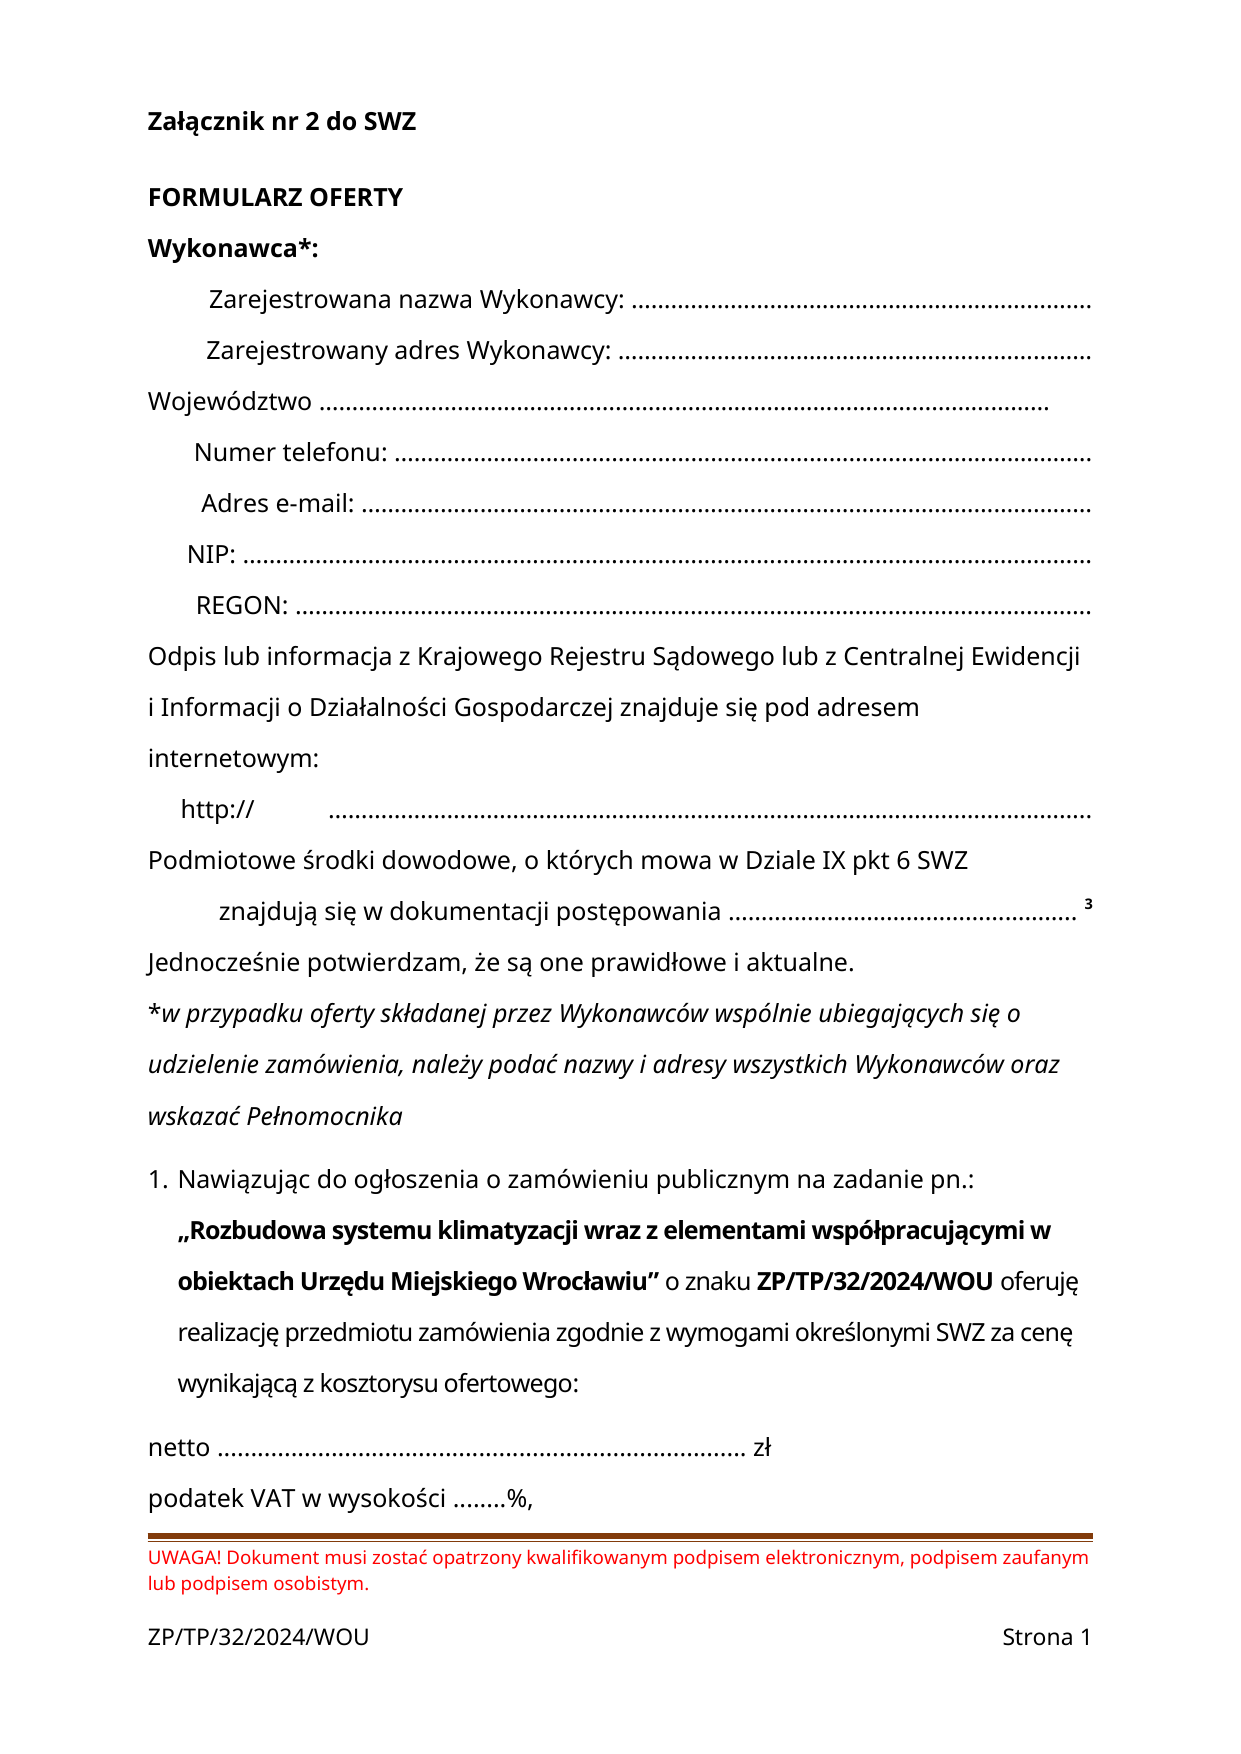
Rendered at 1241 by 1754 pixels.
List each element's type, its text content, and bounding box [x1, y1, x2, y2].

text Województwo ………………………………………………………………………………………………… [148, 384, 1093, 418]
text netto ............................................................................... zł [148, 1429, 1087, 1463]
text Numer telefonu: ……………………………………………………………………………………………. [148, 435, 1093, 469]
text REGON: …………………………………………………………………………………………………………. [148, 588, 1093, 622]
text znajdują się w dokumentacji postępowania …………………………………………….. 3 [148, 894, 1093, 928]
text Załącznik nr 2 do SWZ [148, 103, 1093, 137]
text *w przypadku oferty składanej przez Wykonawców wspólnie ubiegających się o udzielenie zamówienia, należy podać nazwy i adresy wszystkich Wykonawców oraz wskazać Pełnomocnika [148, 996, 1093, 1132]
text http:// …………………………………………………………………………………………………….. [148, 792, 1093, 826]
text Wykonawca*: [148, 231, 1093, 264]
text Zarejestrowany adres Wykonawcy: ……………………………………………………………… [148, 333, 1093, 367]
list Nawiązując do ogłoszenia o zamówieniu publicznym na zadanie pn.: „Rozbudowa systemu klimatyzacji wraz z elementami współpracującymi w obiektach Urzędu Miejskiego Wrocławiu” o znaku ZP/TP/32/2024/WOU oferuję realizację przedmiotu zamówienia zgodnie z wymogami określonymi SWZ za cenę wynikającą z kosztorysu ofertowego: [148, 1162, 1093, 1400]
text NIP: ………………………………………………………………………………………………………………… [148, 537, 1093, 571]
text Adres e-mail: ………………………………………………………………………………………………… [148, 486, 1093, 520]
text Jednocześnie potwierdzam, że są one prawidłowe i aktualne. [148, 945, 1093, 979]
text Podmiotowe środki dowodowe, o których mowa w Dziale IX pkt 6 SWZ [148, 843, 1093, 877]
text Zarejestrowana nazwa Wykonawcy: ……………………………………………………………. [148, 282, 1093, 316]
text podatek VAT w wysokości ........%, [148, 1481, 1093, 1514]
text Odpis lub informacja z Krajowego Rejestru Sądowego lub z Centralnej Ewidencji i Informacji o Działalności Gospodarczej znajduje się pod adresem internetowym: [148, 639, 1093, 775]
text FORMULARZ OFERTY [148, 179, 1093, 213]
